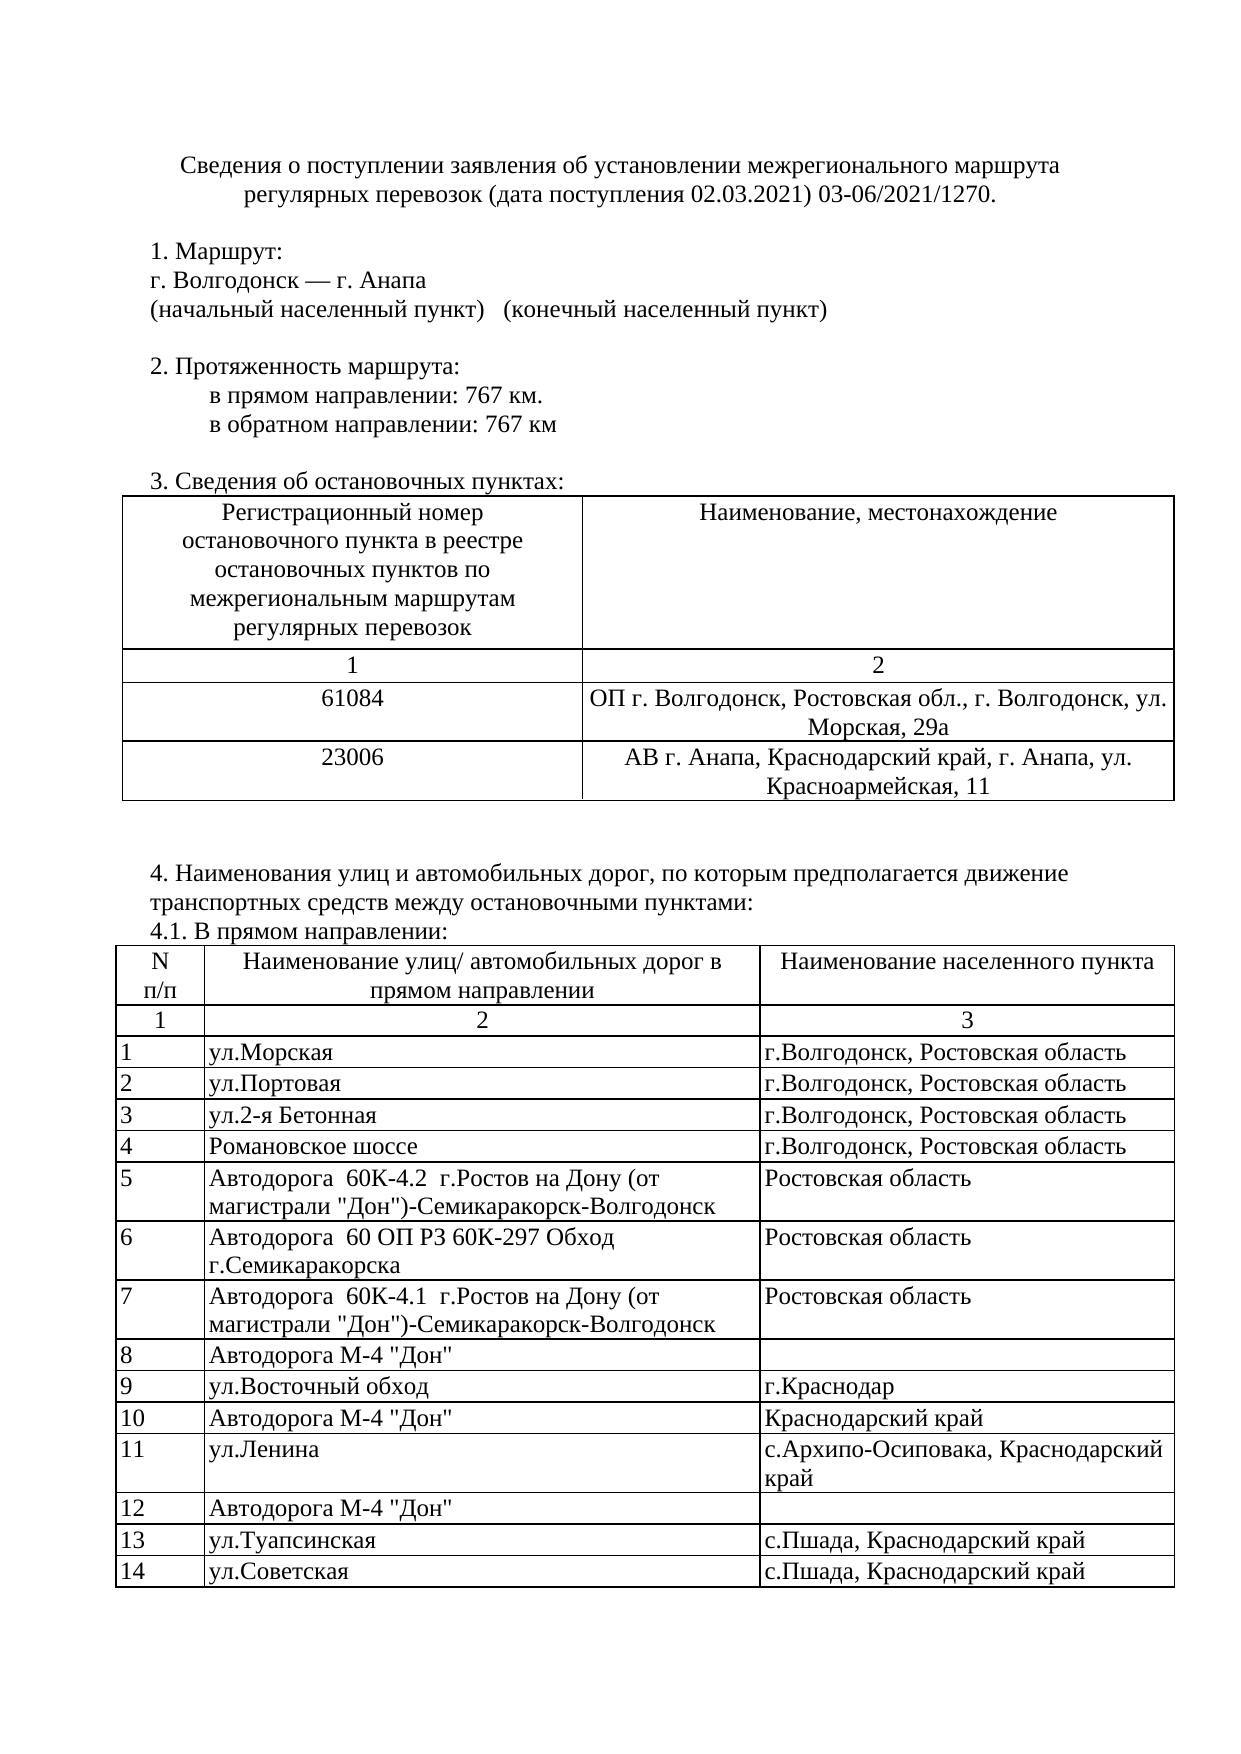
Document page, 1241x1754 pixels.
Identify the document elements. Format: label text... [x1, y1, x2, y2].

table_cell 1 [123, 650, 582, 681]
text (начальный населенный пункт) (конечный населенный пункт) [150, 294, 1090, 322]
text 4.1. В прямом направлении: [150, 916, 1090, 945]
text 2. Протяженность маршрута: [150, 351, 1090, 380]
table_cell 13 [117, 1525, 204, 1555]
table_cell 2 [583, 650, 1173, 681]
text 1. Маршрут: [150, 236, 1090, 265]
table_cell 9 [117, 1371, 204, 1401]
table_cell г.Волгодонск, Ростовская область [761, 1131, 1174, 1161]
table_cell 2 [205, 1006, 759, 1035]
table_cell ул.2-я Бетонная [205, 1100, 759, 1130]
table_cell Ростовская область [761, 1281, 1174, 1338]
table_cell с.Пшада, Краснодарский край [761, 1525, 1174, 1555]
table_cell 4 [117, 1131, 204, 1161]
table_header Наименование населенного пункта [761, 946, 1174, 1004]
table_cell ул.Советская [205, 1556, 759, 1586]
table_cell [761, 1493, 1174, 1523]
table_cell 2 [117, 1068, 204, 1098]
table_header Регистрационный номер остановочного пункта в реестре остановочных пунктов по межрегиональным маршрутам регулярных перевозок [123, 497, 582, 648]
table_cell Краснодарский край [761, 1403, 1174, 1433]
table_cell 6 [117, 1222, 204, 1279]
table_cell 23006 [123, 742, 582, 799]
text 3. Сведения об остановочных пунктах: [150, 466, 1090, 495]
text в прямом направлении: 767 км. [150, 380, 1090, 409]
table_cell г.Волгодонск, Ростовская область [761, 1100, 1174, 1130]
table_cell Романовское шоссе [205, 1131, 759, 1161]
table_header N п/п [117, 946, 204, 1004]
table_cell г.Волгодонск, Ростовская область [761, 1037, 1174, 1067]
table_cell Автодорога М-4 "Дон" [205, 1340, 759, 1370]
table_cell АВ г. Анапа, Краснодарский край, г. Анапа, ул. Красноармейская, 11 [583, 742, 1173, 799]
table_cell [761, 1340, 1174, 1370]
table_cell 1 [117, 1006, 204, 1035]
table_header Наименование улиц/ автомобильных дорог в прямом направлении [205, 946, 759, 1004]
table_cell 8 [117, 1340, 204, 1370]
text г. Волгодонск — г. Анапа [150, 265, 1090, 294]
table_cell 3 [117, 1100, 204, 1130]
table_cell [761, 1556, 1174, 1586]
table_cell 11 [117, 1434, 204, 1492]
table_cell Автодорога 60К-4.1 г.Ростов на Дону (от магистрали "Дон")-Семикаракорск-Волгодонск [205, 1281, 759, 1338]
table_cell 12 [117, 1493, 204, 1523]
table_cell Ростовская область [761, 1163, 1174, 1220]
table_cell Ростовская область [761, 1222, 1174, 1279]
table_header Наименование, местонахождение [583, 497, 1173, 648]
table_cell ул.Морская [205, 1037, 759, 1067]
table_cell Автодорога М-4 "Дон" [205, 1403, 759, 1433]
text в обратном направлении: 767 км [150, 409, 1090, 437]
table_cell г.Волгодонск, Ростовская область [761, 1068, 1174, 1098]
table_cell Автодорога 60 ОП РЗ 60К-297 Обход г.Семикаракорска [205, 1222, 759, 1279]
table_cell ул.Туапсинская [205, 1525, 759, 1555]
table_cell 14 [117, 1556, 204, 1586]
table_cell с.Архипо-Осиповака, Краснодарский край [761, 1434, 1174, 1492]
table_cell ул.Ленина [205, 1434, 759, 1492]
table_cell ул.Портовая [205, 1068, 759, 1098]
table_cell 7 [117, 1281, 204, 1338]
table_cell 1 [117, 1037, 204, 1067]
table_cell ул.Восточный обход [205, 1371, 759, 1401]
table_cell 10 [117, 1403, 204, 1433]
table_cell 3 [761, 1006, 1174, 1035]
table_cell г.Краснодар [761, 1371, 1174, 1401]
table_cell Автодорога 60К-4.2 г.Ростов на Дону (от магистрали "Дон")-Семикаракорск-Волгодонск [205, 1163, 759, 1220]
table_cell 61084 [123, 683, 582, 740]
text Сведения о поступлении заявления об установлении межрегионального маршрута регулярных перевозок (дата поступления 02.03.2021) 03-06/2021/1270. [150, 150, 1090, 207]
table_cell 5 [117, 1163, 204, 1220]
table_cell ОП г. Волгодонск, Ростовская обл., г. Волгодонск, ул. Морская, 29а [583, 683, 1173, 740]
table_cell Автодорога М-4 "Дон" [205, 1493, 759, 1523]
text 4. Наименования улиц и автомобильных дорог, по которым предполагается движение транспортных средств между остановочными пунктами: [150, 858, 1090, 916]
